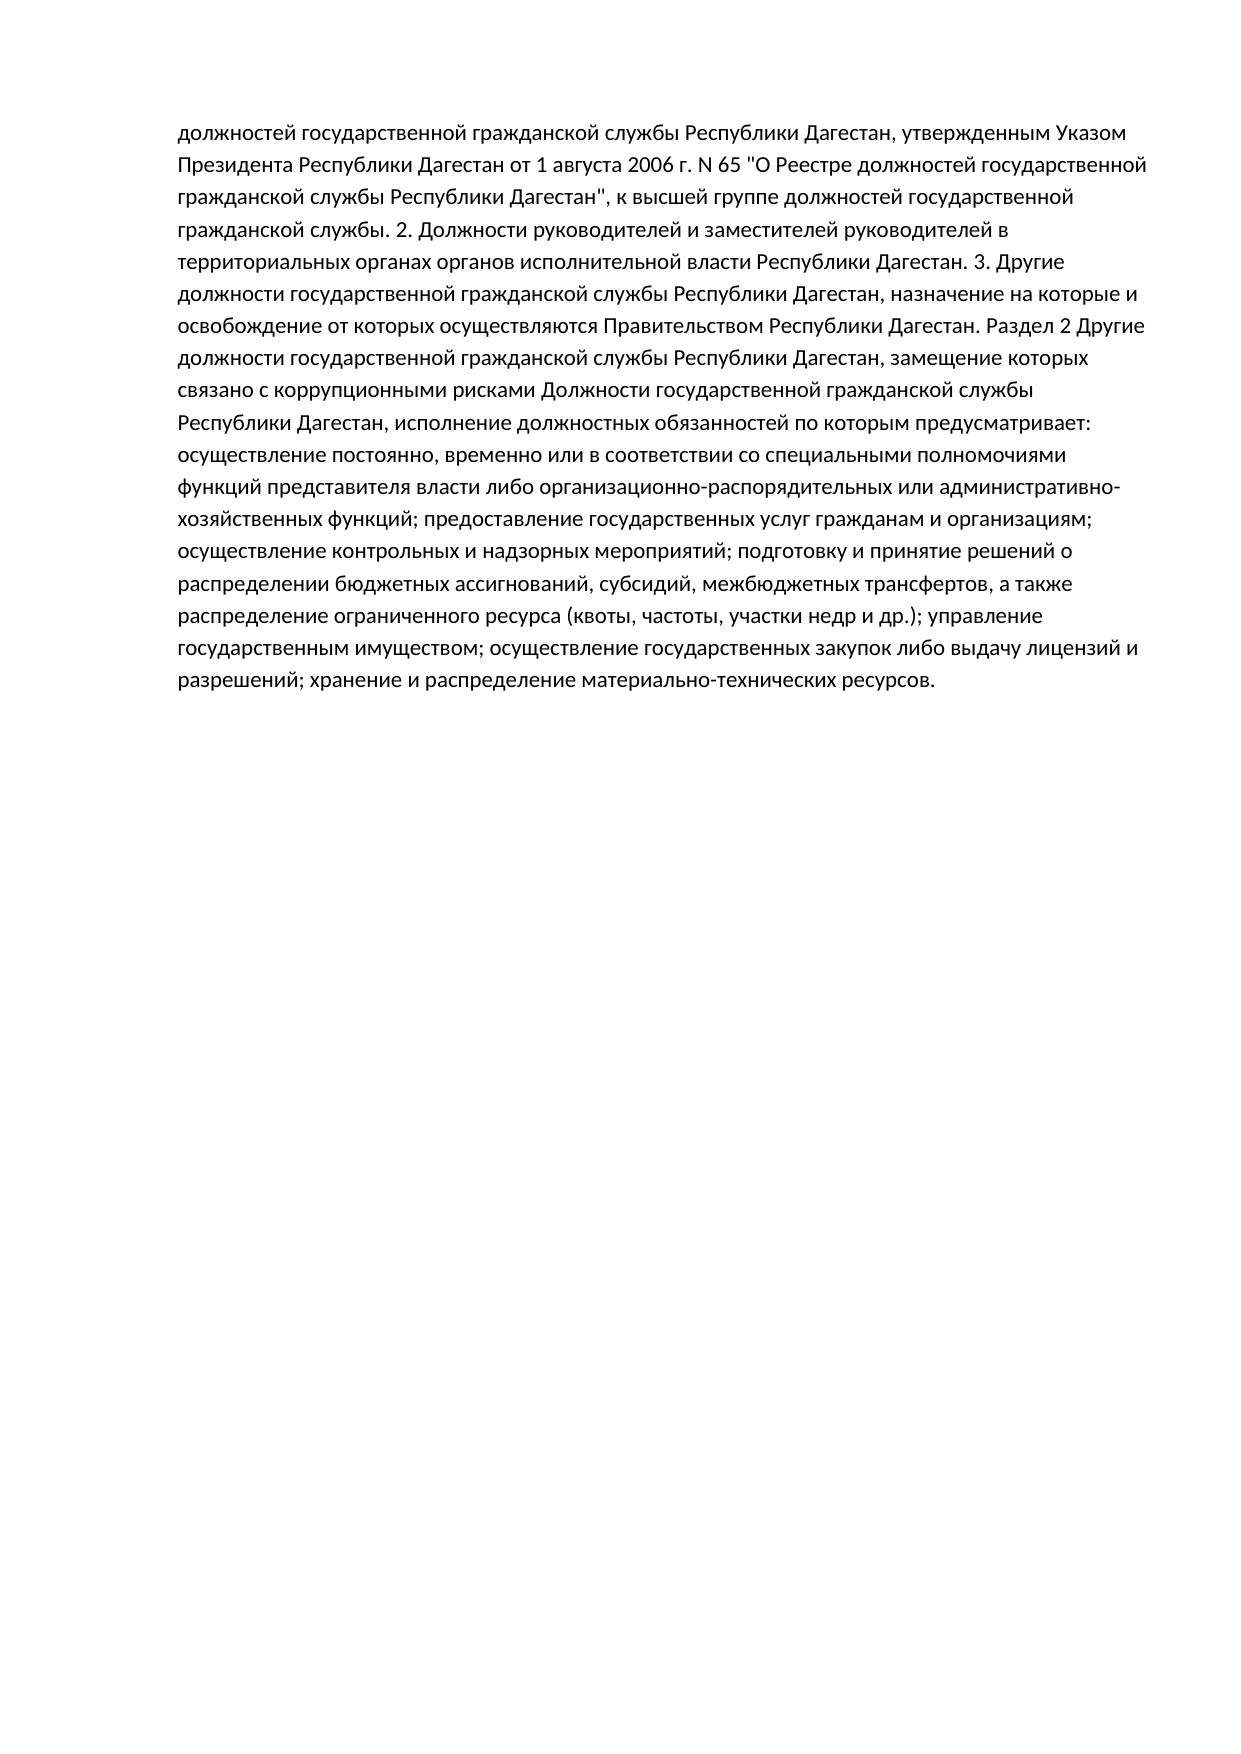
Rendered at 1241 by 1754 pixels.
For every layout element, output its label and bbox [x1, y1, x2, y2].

text [177, 118, 1152, 693]
